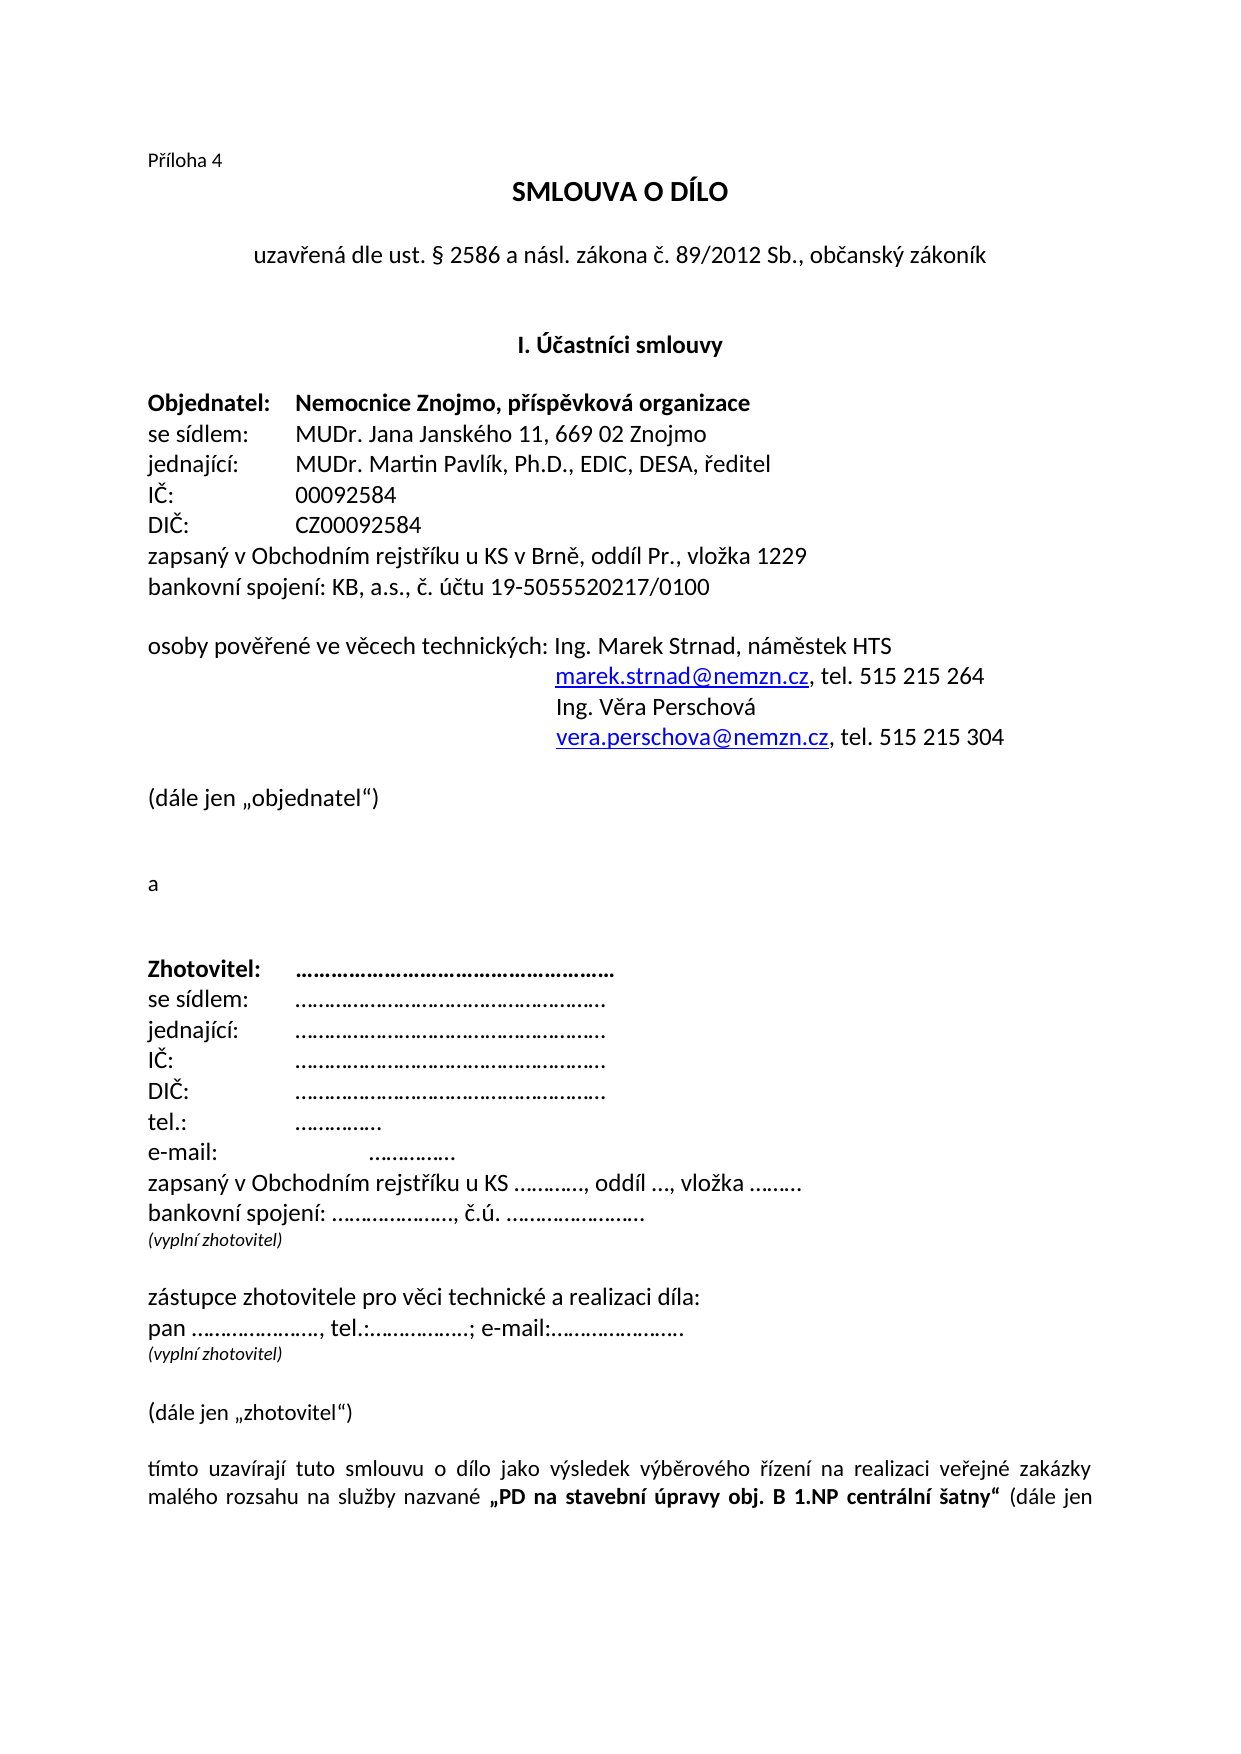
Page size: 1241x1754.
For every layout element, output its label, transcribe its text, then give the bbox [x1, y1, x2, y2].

text SMLOUVA O DÍLO [148, 173, 1093, 209]
text Objednatel: Nemocnice Znojmo, příspěvková organizace se sídlem: MUDr. Jana Janského 11, 669 02 Znojmo [148, 387, 1093, 448]
text (vyplní zhotovitel) [148, 1342, 1093, 1365]
text pan …………………., tel.:……………..; e-mail:………………….. [148, 1312, 1093, 1342]
text osoby pověřené ve věcech technických: Ing. Marek Strnad, náměstek HTS [148, 630, 1093, 660]
text zástupce zhotovitele pro věci technické a realizaci díla: [148, 1281, 1093, 1312]
text uzavřená dle ust. § násl. zákona č. 89/2012 Sb., občanský zákoník [148, 239, 1093, 270]
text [148, 1454, 1093, 1510]
text a [148, 869, 1093, 897]
text marek.strnad@nemzn.cz, tel. 515 215 264 [148, 660, 1093, 691]
text (dále jen „objednatel“) [148, 782, 1093, 813]
text vera.perschova@nemzn.cz, tel. 515 215 304 [148, 721, 1093, 752]
text e-mail: …………… [148, 1136, 1093, 1167]
text bankovní spojení: …………………, č.ú. …………………… [148, 1197, 1093, 1228]
text Zhotovitel: ……………………………………………… [148, 953, 1093, 984]
text Ing. Věra Perschová [148, 691, 1093, 721]
text Příloha 4 [148, 148, 1093, 173]
text zapsaný v Obchodním rejstříku u KS …………, oddíl …, vložka ……… [148, 1167, 1093, 1197]
text bankovní spojení: KB, a.s., č. účtu 19-5055520217/0100 [148, 571, 1093, 630]
text DIČ: ……………………………………………… tel.: …………… [148, 1075, 1093, 1136]
text jednající: ……………………………………………… IČ: ……………………………………………… [148, 1014, 1093, 1075]
text (dále jen „zhotovitel“) [148, 1396, 1093, 1426]
text se sídlem: ……………………………………………… [148, 984, 1093, 1014]
text I. Účastníci smlouvy [148, 329, 1093, 359]
text DIČ: CZ00092584 zapsaný v Obchodním rejstříku u KS v Brně, oddíl Pr., vložka 1229 [148, 509, 1093, 571]
text jednající: MUDr. Martin Pavlík, Ph.D., EDIC, DESA, ředitel IČ: 00092584 [148, 448, 1093, 509]
text (vyplní zhotovitel) [148, 1228, 1093, 1251]
